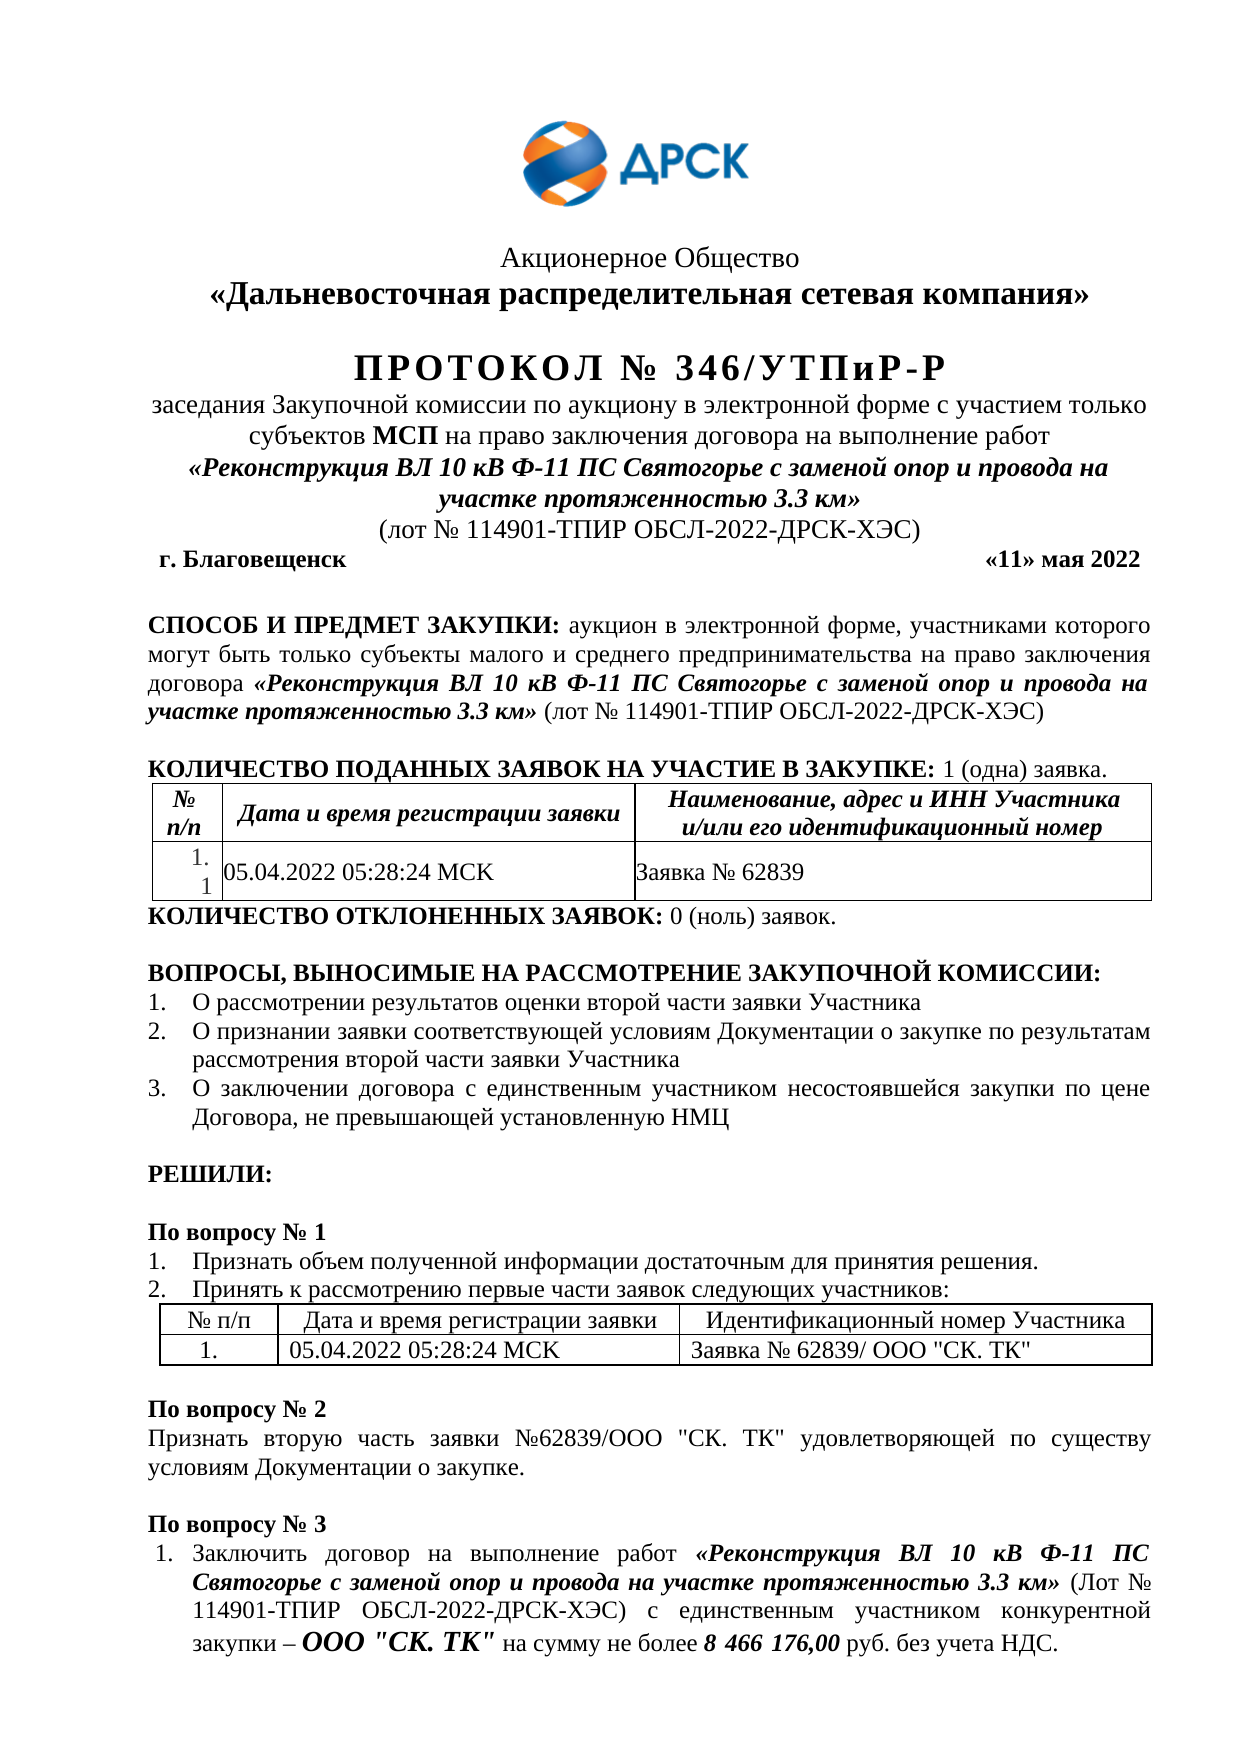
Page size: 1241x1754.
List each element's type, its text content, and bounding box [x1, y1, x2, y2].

list О признании заявки соответствующей условиям Документации о закупке по результатам рассмотрения второй части заявки Участника [148, 1016, 1152, 1073]
list Заключить договор на выполнение работ «Реконструкция ВЛ 10 кВ Ф-11 ПС Святогорье с заменой опор и провода на участке протяженностью 3.3 км» (Лот № 114901-ТПИР ОБСЛ-2022-ДРСК-ХЭС) с единственным участником конкурентной закупки – ООО "СК. ТК" на сумму не более 8 466 176,00 руб. без учета НДС. [154, 1538, 1152, 1658]
list (лот № 114901-ТПИР ОБСЛ-2022-ДРСК-ХЭС) [148, 513, 1152, 544]
text КОЛИЧЕСТВО ПОДАННЫХ ЗАЯВОК НА УЧАСТИЕ В ЗАКУПКЕ: 1 (одна) заявка. [148, 754, 1152, 783]
text По вопросу № 3 [148, 1509, 1152, 1538]
text Признать вторую часть заявки №62839/ООО "СК. ТК" удовлетворяющей по существу условиям Документации о закупке. [148, 1423, 1152, 1481]
list РЕШИЛИ: [148, 1159, 1152, 1188]
text ВОПРОСЫ, ВЫНОСИМЫЕ НА РАССМОТРЕНИЕ ЗАКУПОЧНОЙ КОМИССИИ: [148, 958, 1152, 987]
table_header Дата и время регистрации заявки [279, 1305, 679, 1334]
text По вопросу № 2 [148, 1394, 1152, 1423]
table_header Дата и время регистрации заявки [223, 784, 634, 841]
list заседания Закупочной комиссии по аукциону в электронной форме с участием только субъектов МСП на право заключения договора на выполнение работ [148, 388, 1152, 451]
table_cell Заявка № 62839 [636, 842, 1151, 900]
text По вопросу № 1 [148, 1217, 1152, 1246]
picture [519, 118, 766, 207]
list «Реконструкция ВЛ 10 кВ Ф-11 ПС Святогорье с заменой опор и провода на участке протяженностью 3.3 км» [148, 451, 1152, 513]
table_header Идентификационный номер Участника [680, 1305, 1151, 1334]
table_header г. Благовещенск [148, 544, 652, 573]
list О рассмотрении результатов оценки второй части заявки Участника [148, 987, 1152, 1016]
table_cell 05.04.2022 05:28:24 MCK [223, 842, 634, 900]
table_cell [161, 1335, 277, 1364]
list Принять к рассмотрению первые части заявок следующих участников: [148, 1274, 1152, 1303]
text КОЛИЧЕСТВО ОТКЛОНЕННЫХ ЗАЯВОК: 0 (ноль) заявок. [148, 901, 1137, 929]
list О заключении договора с единственным участником несостоявшейся закупки по цене Договора, не превышающей установленную НМЦ [148, 1073, 1152, 1131]
text Акционерное Общество [148, 240, 1152, 273]
list Признать объем полученной информации достаточным для принятия решения. [148, 1246, 1152, 1274]
table_cell Заявка № 62839/ ООО "СК. ТК" [680, 1335, 1151, 1364]
table_header № п/п [153, 784, 222, 841]
table_header № п/п [161, 1305, 277, 1334]
text «Дальневосточная распределительная сетевая компания» [148, 273, 1152, 312]
table_header «11» мая 2022 [652, 544, 1152, 573]
table_cell 1 [153, 842, 222, 900]
text ПРОТОКОЛ № 346/УТПиР-Р [148, 345, 1152, 388]
list СПОСОБ И ПРЕДМЕТ ЗАКУПКИ: аукцион в электронной форме, участниками которого могут быть только субъекты малого и среднего предпринимательства на право заключения договора «Реконструкция ВЛ 10 кВ Ф-11 ПС Святогорье с заменой опор и провода на участке протяженностью 3.3 км» (лот № 114901-ТПИР ОБСЛ-2022-ДРСК-ХЭС) [148, 610, 1152, 725]
table_cell 05.04.2022 05:28:24 MCK [279, 1335, 679, 1364]
table_header Наименование, адрес и ИНН Участника и/или его идентификационный номер [636, 784, 1151, 841]
